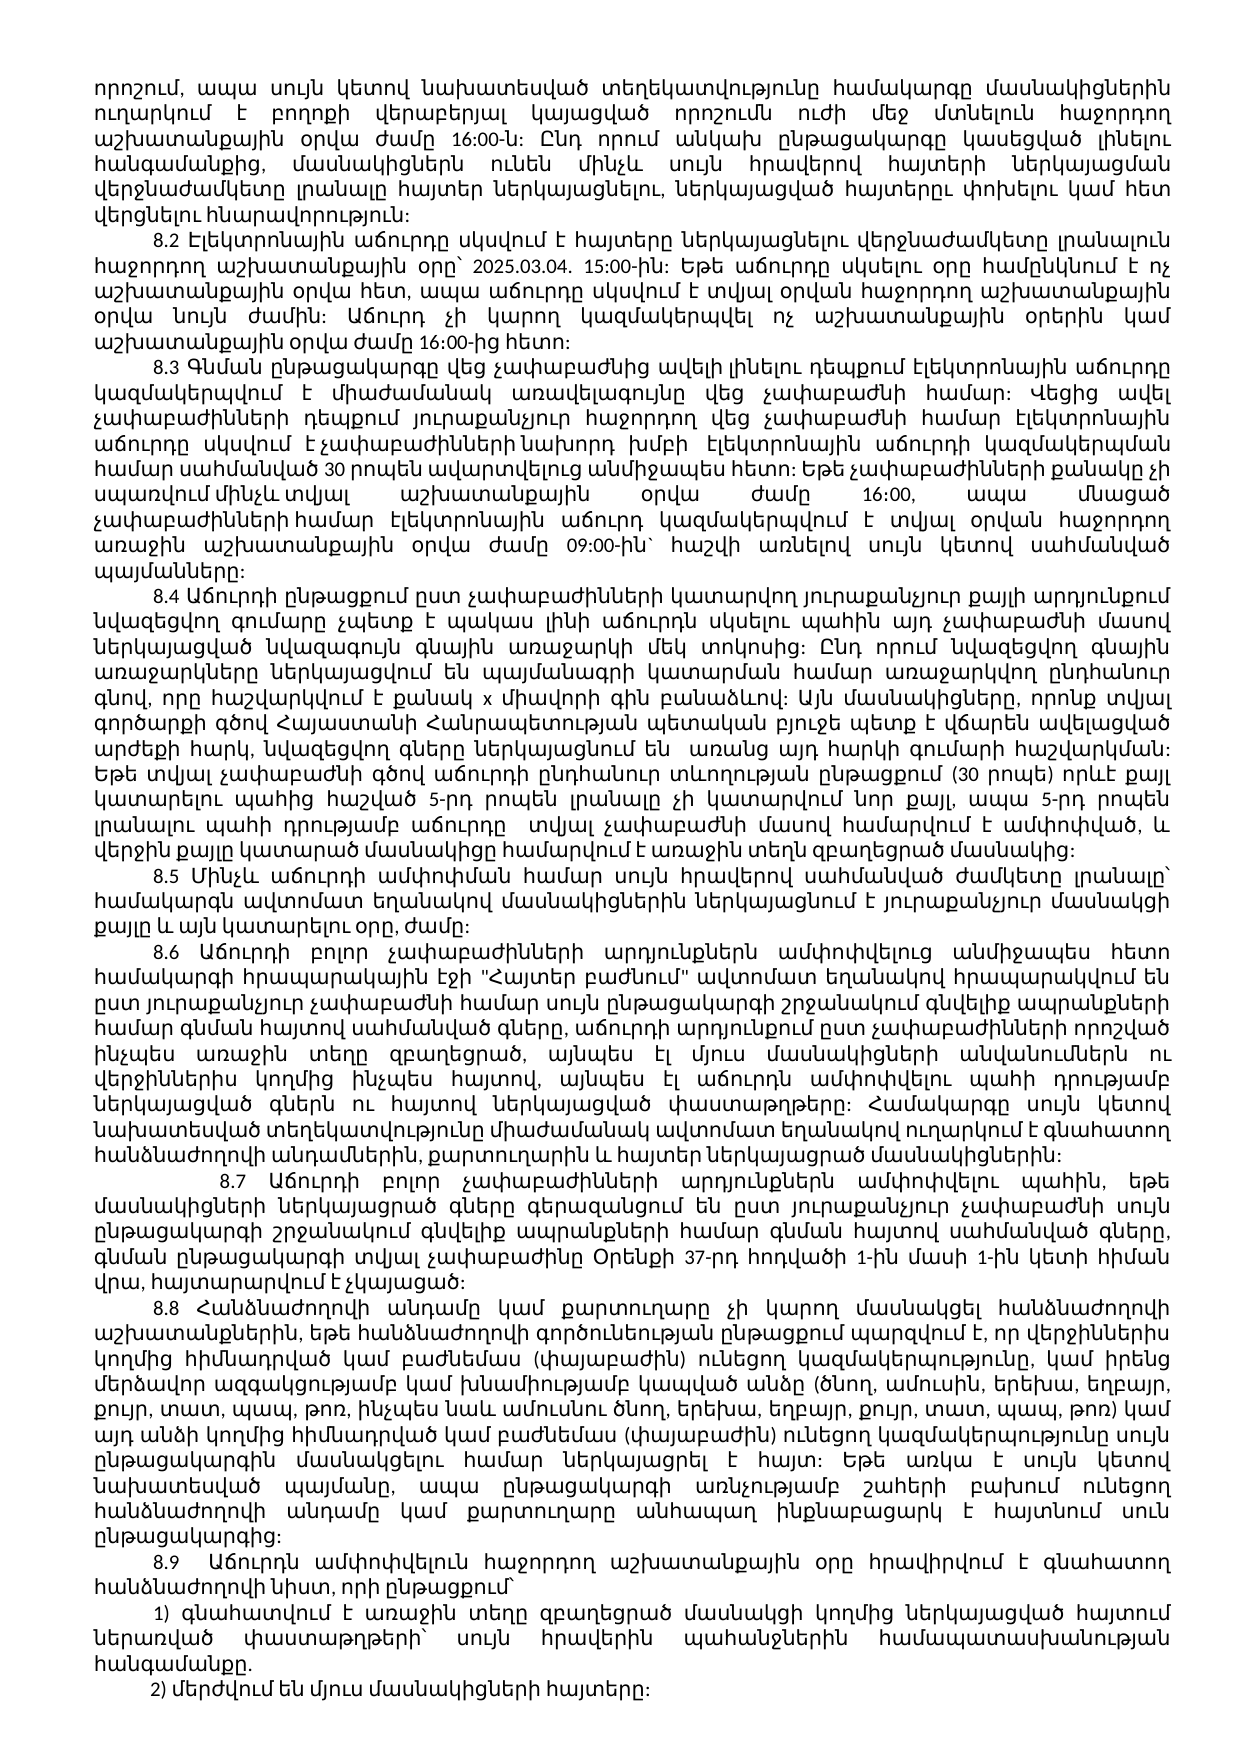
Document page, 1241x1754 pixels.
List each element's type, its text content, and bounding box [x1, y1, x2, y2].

text 8.4 Աճուրդի ընթացքում ըստ չափաբաժինների կատարվող յուրաքանչյուր քայլի արդյունքում նվազեցվող գումարը չպետք է պակաս լինի աճուրդն սկսելու պահին այդ չափաբաժնի մասով ներկայացված նվազագույն գնային առաջարկի մեկ տոկոսից: Ընդ որում նվազեցվող գնային առաջարկները ներկայացվում են պայմանագրի կատարման համար առաջարկվող ընդհանուր գնով, որը հաշվարկվում է քանակ x միավորի գին բանաձևով: Այն մասնակիցները, որոնք տվյալ գործարքի գծով Հայաստանի Հանրապետության պետական բյուջե պետք է վճարեն ավելացված արժեքի հարկ, նվազեցվող գները ներկայացնում են առանց այդ հարկի գումարի հաշվարկման: Եթե տվյալ չափաբաժնի գծով աճուրդի ընդհանուր տևողության ընթացքում (30 րոպե) որևէ քայլ կատարելու պահից հաշված 5-րդ րոպեն լրանալը չի կատարվում նոր քայլ, ապա 5-րդ րոպեն լրանալու պահի դրությամբ աճուրդը տվյալ չափաբաժնի մասով համարվում է ամփոփված, և վերջին քայլը կատարած մասնակիցը համարվում է առաջին տեղն զբաղեցրած մասնակից: [94, 583, 1171, 863]
text 1) գնահատվում է առաջին տեղը զբաղեցրած մասնակցի կողմից ներկայացված հայտում ներառված փաստաթղթերի՝ սույն հրավերին պահանջներին համապատասխանության հանգամանքը. [94, 1600, 1171, 1676]
text 8.5 Մինչև աճուրդի ամփոփման համար սույն հրավերով սահմանված ժամկետը լրանալը՝ համակարգն ավտոմատ եղանակով մասնակիցներին ներկայացնում է յուրաքանչյուր մասնակցի քայլը և այն կատարելու օրը, ժամը: [94, 863, 1171, 939]
text 8.9 Աճուրդն ամփոփվելուն հաջորդող աշխատանքային օրը հրավիրվում է գնահատող հանձնաժողովի նիստ, որի ընթացքում՝ [94, 1549, 1171, 1600]
text 8.7 Աճուրդի բոլոր չափաբաժինների արդյունքներն ամփոփվելու պահին, եթե մասնակիցների ներկայացրած գները գերազանցում են ըստ յուրաքանչյուր չափաբաժնի սույն ընթացակարգի շրջանակում գնվելիք ապրանքների համար գնման հայտով սահմանված գները, գնման ընթացակարգի տվյալ չափաբաժինը Օրենքի 37-րդ հոդվածի 1-ին մասի 1-ին կետի հիման վրա, հայտարարվում է չկայացած: [94, 1168, 1171, 1295]
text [94, 75, 1171, 227]
text 8.8 Հանձնաժողովի անդամը կամ քարտուղարը չի կարող մասնակցել հանձնաժողովի աշխատանքներին, եթե հանձնաժողովի գործունեության ընթացքում պարզվում է, որ վերջիններիս կողմից հիմնադրված կամ բաժնեմաս (փայաբաժին) ունեցող կազմակերպությունը, կամ իրենց մերձավոր ազգակցությամբ կամ խնամիությամբ կապված անձը (ծնող, ամուսին, երեխա, եղբայր, քույր, տատ, պապ, թոռ, ինչպես նաև ամուսնու ծնող, երեխա, եղբայր, քույր, տատ, պապ, թոռ) կամ այդ անձի կողմից հիմնադրված կամ բաժնեմաս (փայաբաժին) ունեցող կազմակերպությունը սույն ընթացակարգին մասնակցելու համար ներկայացրել է հայտ: Եթե առկա է սույն կետով նախատեսված պայմանը, ապա ընթացակարգի առնչությամբ շահերի բախում ունեցող հանձնաժողովի անդամը կամ քարտուղարը անհապաղ ինքնաբացարկ է հայտնում սուն ընթացակարգից: [94, 1295, 1171, 1549]
text 8.2 Էլեկտրոնային աճուրդը սկսվում է հայտերը ներկայացնելու վերջնաժամկետը լրանալուն հաջորդող աշխատանքային օրը՝ 2025.03.04. 15:00 -ին: Եթե աճուրդը սկսելու օրը համընկնում է ոչ աշխատանքային օրվա հետ, ապա աճուրդը սկսվում է տվյալ օրվան հաջորդող աշխատանքային օրվա նույն ժամին: Աճուրդ չի կարող կազմակերպվել ոչ աշխատանքային օրերին կամ աշխատանքային օրվա ժամը 16։00-ից հետո: [94, 227, 1171, 354]
text 2) մերժվում են մյուս մասնակիցների հայտերը: [94, 1676, 1171, 1702]
text 8.3 Գնման ընթացակարգը վեց չափաբաժնից ավելի լինելու դեպքում էլեկտրոնային աճուրդը կազմակերպվում է միաժամանակ առավելագույնը վեց չափաբաժնի համար: Վեցից ավել չափաբաժինների դեպքում յուրաքանչյուր հաջորդող վեց չափաբաժնի համար էլեկտրոնային աճուրդը սկսվում է չափաբաժինների նախորդ խմբի էլեկտրոնային աճուրդի կազմակերպման համար սահմանված 30 րոպեն ավարտվելուց անմիջապես հետո: Եթե չափաբաժինների քանակը չի սպառվում մինչև տվյալ աշխատանքային օրվա ժամը 16։00, ապա մնացած չափաբաժինների համար էլեկտրոնային աճուրդ կազմակերպվում է տվյալ օրվան հաջորդող առաջին աշխատանքային օրվա ժամը 09:00-ին` հաշվի առնելով սույն կետով սահմանված պայմանները: [94, 354, 1171, 583]
text 8.6 Աճուրդի բոլոր չափաբաժինների արդյունքներն ամփոփվելուց անմիջապես հետո համակարգի հրապարակային էջի "Հայտեր բաժնում" ավտոմատ եղանակով հրապարակվում են ըստ յուրաքանչյուր չափաբաժնի համար սույն ընթացակարգի շրջանակում գնվելիք ապրանքների համար գնման հայտով սահմանված գները, աճուրդի արդյունքում ըստ չափաբաժինների որոշված ինչպես առաջին տեղը զբաղեցրած, այնպես էլ մյուս մասնակիցների անվանումներն ու վերջիններիս կողմից ինչպես հայտով, այնպես էլ աճուրդն ամփոփվելու պահի դրությամբ ներկայացված գներն ու հայտով ներկայացված փաստաթղթերը: Համակարգը սույն կետով նախատեսված տեղեկատվությունը միաժամանակ ավտոմատ եղանակով ուղարկում է գնահատող հանձնաժողովի անդամներին, քարտուղարին և հայտեր ներկայացրած մասնակիցներին: [94, 939, 1171, 1168]
